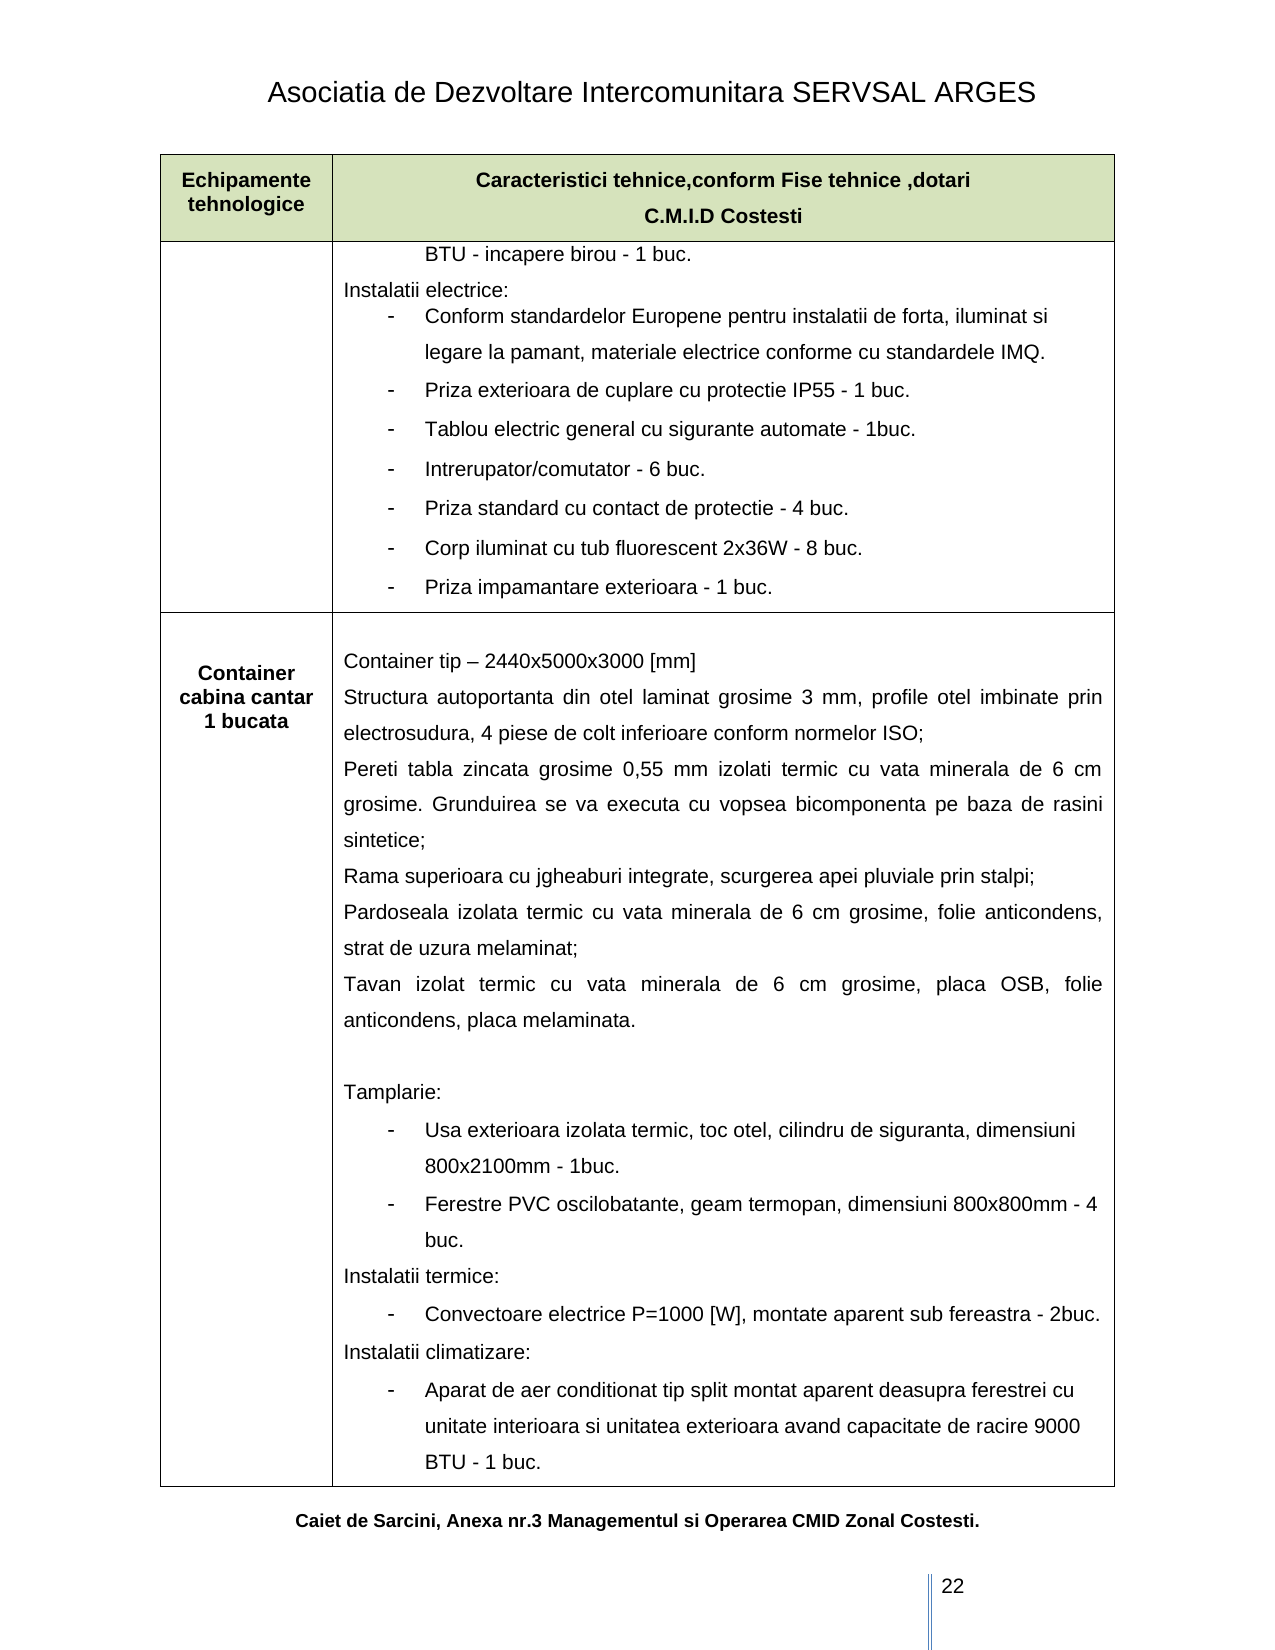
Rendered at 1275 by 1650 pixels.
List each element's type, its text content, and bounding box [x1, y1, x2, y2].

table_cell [161, 242, 332, 612]
table_cell Container cabina cantar 1 bucata [161, 613, 332, 1486]
table_header Caracteristici tehnice,conform Fise tehnice ,dotari C.M.I.D Costesti [333, 155, 1114, 241]
table_header Echipamente tehnologice [161, 155, 332, 241]
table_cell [333, 242, 1114, 612]
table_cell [333, 613, 1114, 1486]
